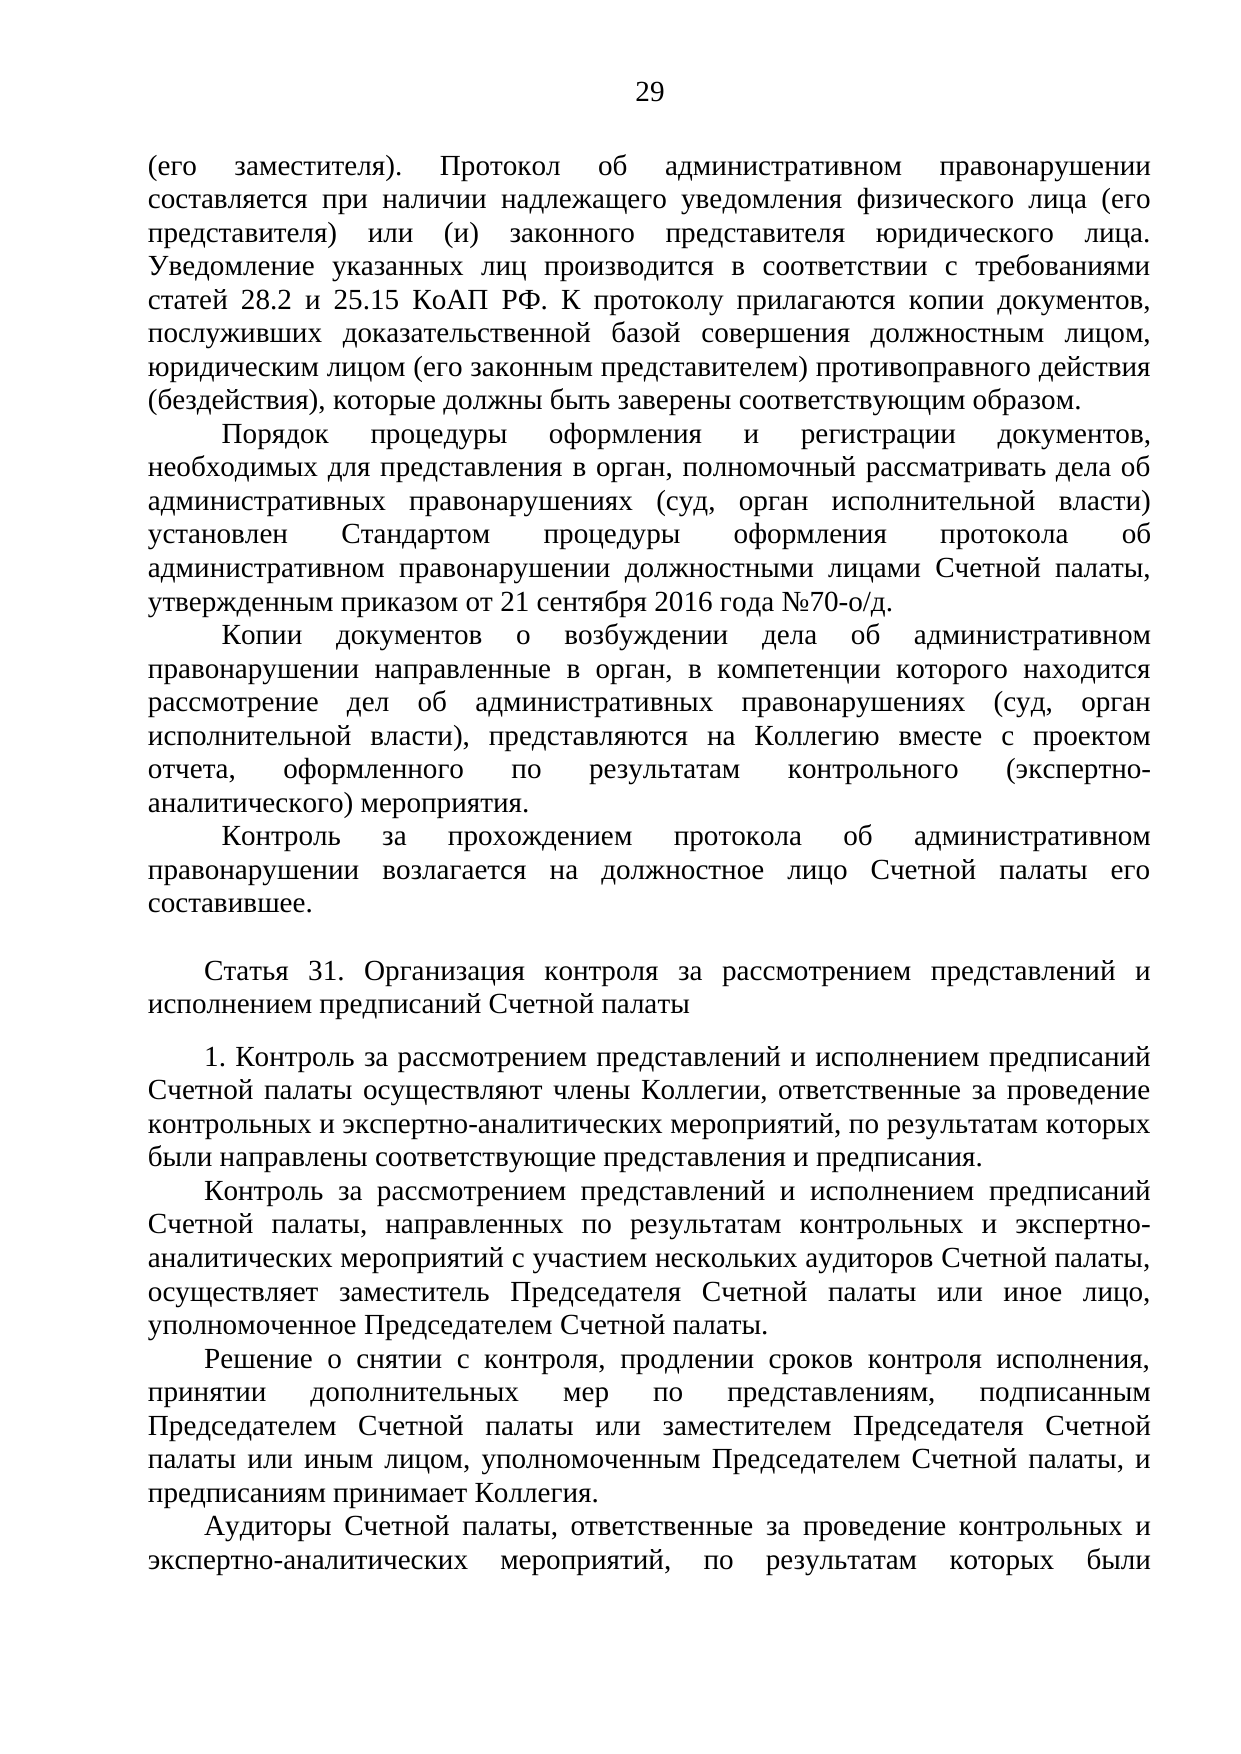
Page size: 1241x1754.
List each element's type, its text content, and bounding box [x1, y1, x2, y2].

text Решение о снятии с контроля, продлении сроков контроля исполнения, принятии дополнительных мер по представлениям, подписанным Председателем Счетной палаты или заместителем Председателя Счетной палаты или иным лицом, уполномоченным Председателем Счетной палаты, и предписаниям принимает Коллегия. [148, 1341, 1152, 1508]
text Порядок процедуры оформления и регистрации документов, необходимых для представления в орган, полномочный рассматривать дела об административных правонарушениях (суд, орган исполнительной власти) установлен Стандартом процедуры оформления протокола об административном правонарушении должностными лицами Счетной палаты, утвержденным приказом от 21 сентября 2016 года №70-о/д. [148, 416, 1152, 617]
text Статья 31. Организация контроля за рассмотрением представлений и исполнением предписаний Счетной палаты [148, 953, 1152, 1020]
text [148, 148, 1152, 416]
text Контроль за прохождением протокола об административном правонарушении возлагается на должностное лицо Счетной палаты его составившее. [148, 818, 1152, 919]
text 1. Контроль за рассмотрением представлений и исполнением предписаний Счетной палаты осуществляют члены Коллегии, ответственные за проведение контрольных и экспертно-аналитических мероприятий, по результатам которых были направлены соответствующие представления и предписания. [148, 1039, 1152, 1173]
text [148, 1508, 1152, 1576]
text Контроль за рассмотрением представлений и исполнением предписаний Счетной палаты, направленных по результатам контрольных и экспертно-аналитических мероприятий с участием нескольких аудиторов Счетной палаты, осуществляет заместитель Председателя Счетной палаты или иное лицо, уполномоченное Председателем Счетной палаты. [148, 1173, 1152, 1341]
text Копии документов о возбуждении дела об административном правонарушении направленные в орган, в компетенции которого находится рассмотрение дел об административных правонарушениях (суд, орган исполнительной власти), представляются на Коллегию вместе с проектом отчета, оформленного по результатам контрольного (экспертно-аналитического) мероприятия. [148, 617, 1152, 818]
